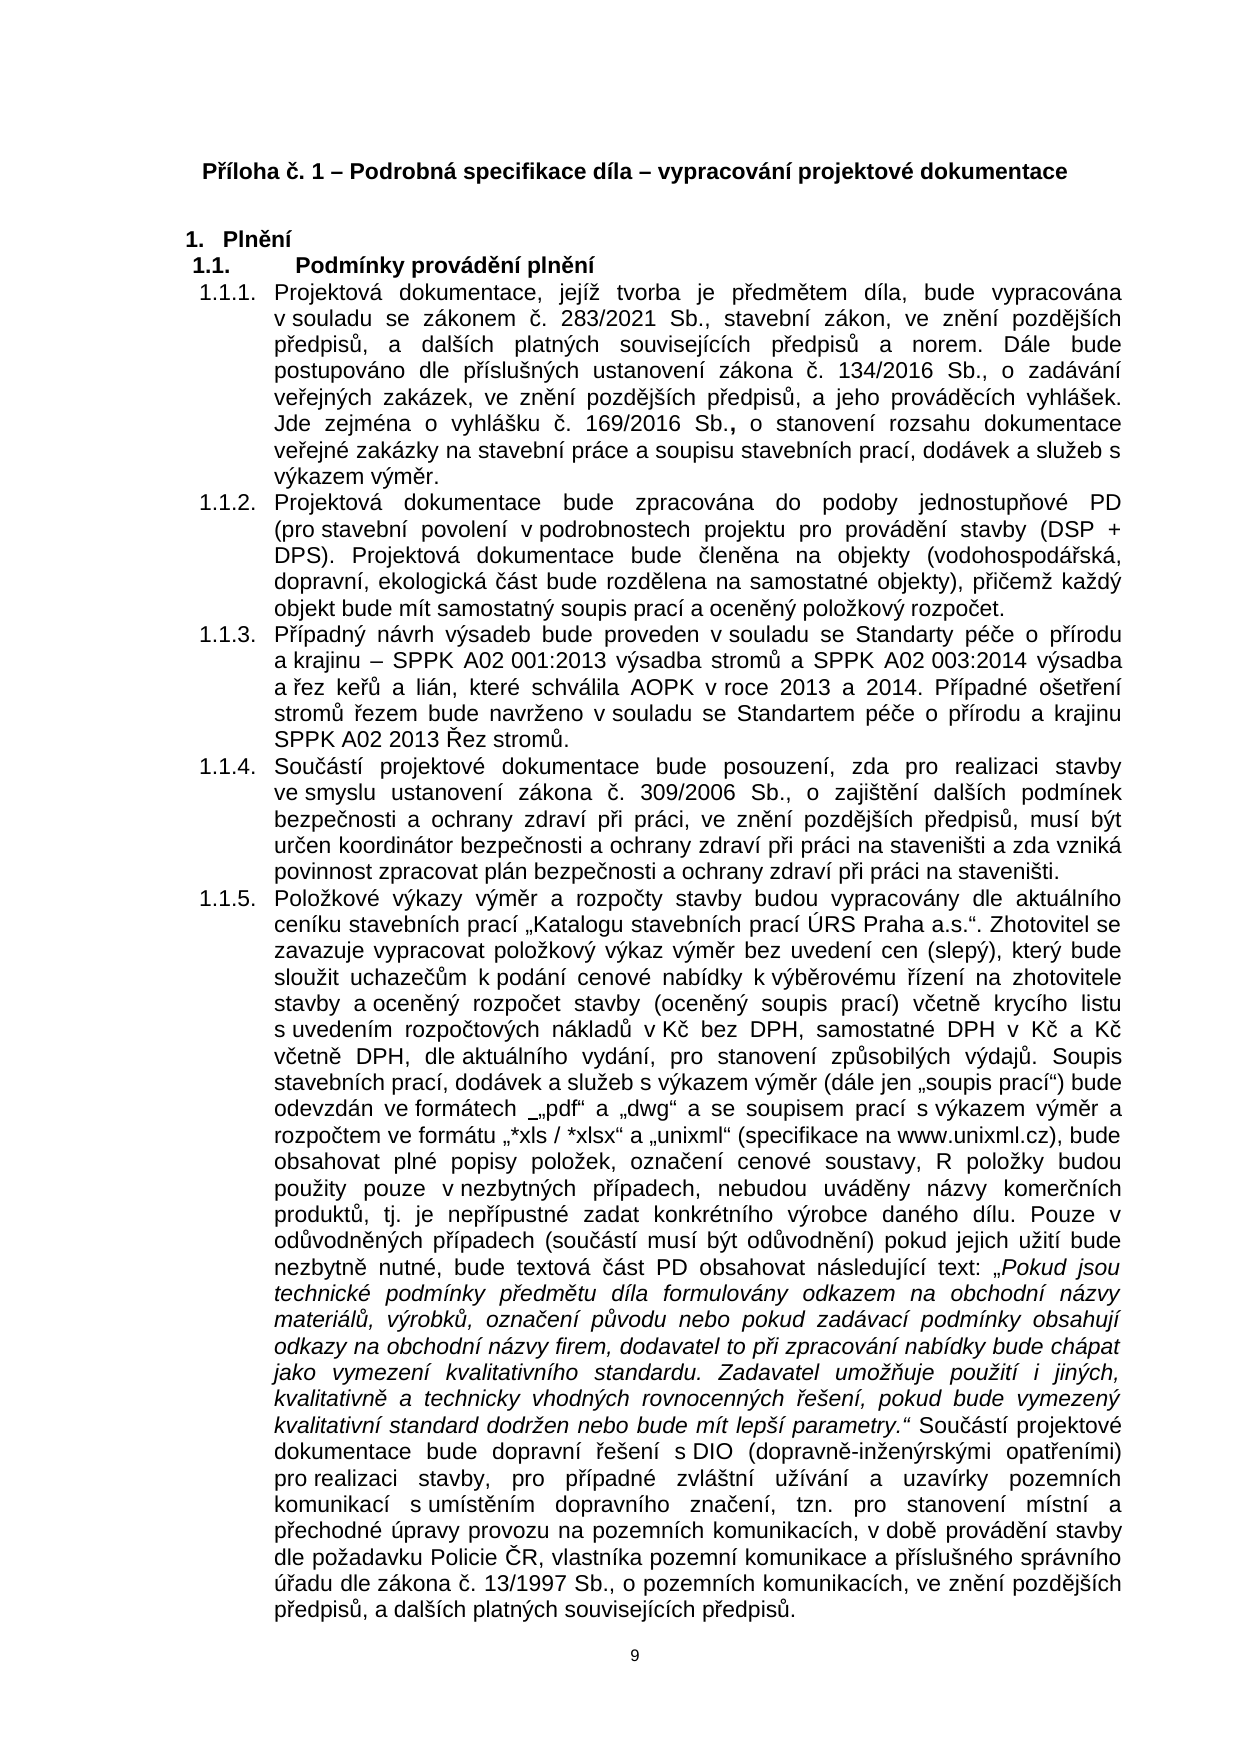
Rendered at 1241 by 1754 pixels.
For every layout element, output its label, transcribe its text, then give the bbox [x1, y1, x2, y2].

list Projektová dokumentace bude zpracována do podoby jednostupňové PD (pro stavební povolení v podrobnostech projektu pro provádění stavby (DSP + DPS). Projektová dokumentace bude členěna na objekty (vodohospodářská, dopravní, ekologická část bude rozdělena na samostatné objekty), přičemž každý objekt bude mít samostatný soupis prací a oceněný položkový rozpočet. [199, 489, 1122, 621]
list Položkové výkazy výměr a rozpočty stavby budou vypracovány dle aktuálního ceníku stavebních prací „Katalogu stavebních prací ÚRS Praha a.s.“. Zhotovitel se zavazuje vypracovat položkový výkaz výměr bez uvedení cen (slepý), který bude sloužit uchazečům k podání cenové nabídky k výběrovému řízení na zhotovitele stavby a oceněný rozpočet stavby (oceněný soupis prací) včetně krycího listu s uvedením rozpočtových nákladů v Kč bez DPH, samostatné DPH v Kč a Kč včetně DPH, dle aktuálního vydání, pro stanovení způsobilých výdajů. Soupis stavebních prací, dodávek a služeb s výkazem výměr (dále jen „soupis prací“) bude odevzdán ve formátech „pdf“ a „dwg“ a se soupisem prací s výkazem výměr a rozpočtem ve formátu „*xls / *xlsx“ a „unixml“ (specifikace na www.unixml.cz), bude obsahovat plné popisy položek, označení cenové soustavy, R položky budou použity pouze v nezbytných případech, nebudou uváděny názvy komerčních produktů, tj. je nepřípustné zadat konkrétního výrobce daného dílu. Pouze v odůvodněných případech (součástí musí být odůvodnění) pokud jejich užití bude nezbytně nutné, bude textová část PD obsahovat následující text: „Pokud jsou technické podmínky předmětu díla formulovány odkazem na obchodní názvy materiálů, výrobků, označení původu nebo pokud zadávací podmínky obsahují odkazy na obchodní názvy firem, dodavatel to při zpracování nabídky bude chápat jako vymezení kvalitativního standardu. Zadavatel umožňuje použití i jiných, kvalitativně a technicky vhodných rovnocenných řešení, pokud bude vymezený kvalitativní standard dodržen nebo bude mít lepší parametry.“ Součástí projektové dokumentace bude dopravní řešení s DIO (dopravně-inženýrskými opatřeními) pro realizaci stavby, pro případné zvláštní užívání a uzavírky pozemních komunikací s umístěním dopravního značení, tzn. pro stanovení místní a přechodné úpravy provozu na pozemních komunikacích, v době provádění stavby dle požadavku Policie ČR, vlastníka pozemní komunikace a příslušného správního úřadu dle zákona č. 13/1997 Sb., o pozemních komunikacích, ve znění pozdějších předpisů, a dalších platných souvisejících předpisů. [199, 884, 1122, 1623]
subtitle Příloha č. 1 – Podrobná specifikace díla – vypracování projektové dokumentace [148, 158, 1122, 184]
list Plnění [185, 226, 1122, 252]
list Podmínky provádění plnění [192, 252, 1122, 278]
list Součástí projektové dokumentace bude posouzení, zda pro realizaci stavby ve smyslu ustanovení zákona č. 309/2006 Sb., o zajištění dalších podmínek bezpečnosti a ochrany zdraví při práci, ve znění pozdějších předpisů, musí být určen koordinátor bezpečnosti a ochrany zdraví při práci na staveništi a zda vzniká povinnost zpracovat plán bezpečnosti a ochrany zdraví při práci na staveništi. [199, 753, 1122, 884]
list Případný návrh výsadeb bude proveden v souladu se Standarty péče o přírodu a krajinu – SPPK A02 001:2013 výsadba stromů a SPPK A02 003:2014 výsadba a řez keřů a lián, které schválila AOPK v roce 2013 a 2014. Případné ošetření stromů řezem bude navrženo v souladu se Standartem péče o přírodu a krajinu SPPK A02 2013 Řez stromů. [199, 621, 1122, 753]
list Projektová dokumentace, jejíž tvorba je předmětem díla, bude vypracována v souladu se zákonem č. 283/2021 Sb., stavební zákon, ve znění pozdějších předpisů, a dalších platných souvisejících předpisů a norem. Dále bude postupováno dle příslušných ustanovení zákona č. 134/2016 Sb., o zadávání veřejných zakázek, ve znění pozdějších předpisů, a jeho prováděcích vyhlášek. Jde zejména o vyhlášku č. 169/2016 Sb., o stanovení rozsahu dokumentace veřejné zakázky na stavební práce a soupisu stavebních prací, dodávek a služeb s výkazem výměr. [199, 278, 1122, 489]
